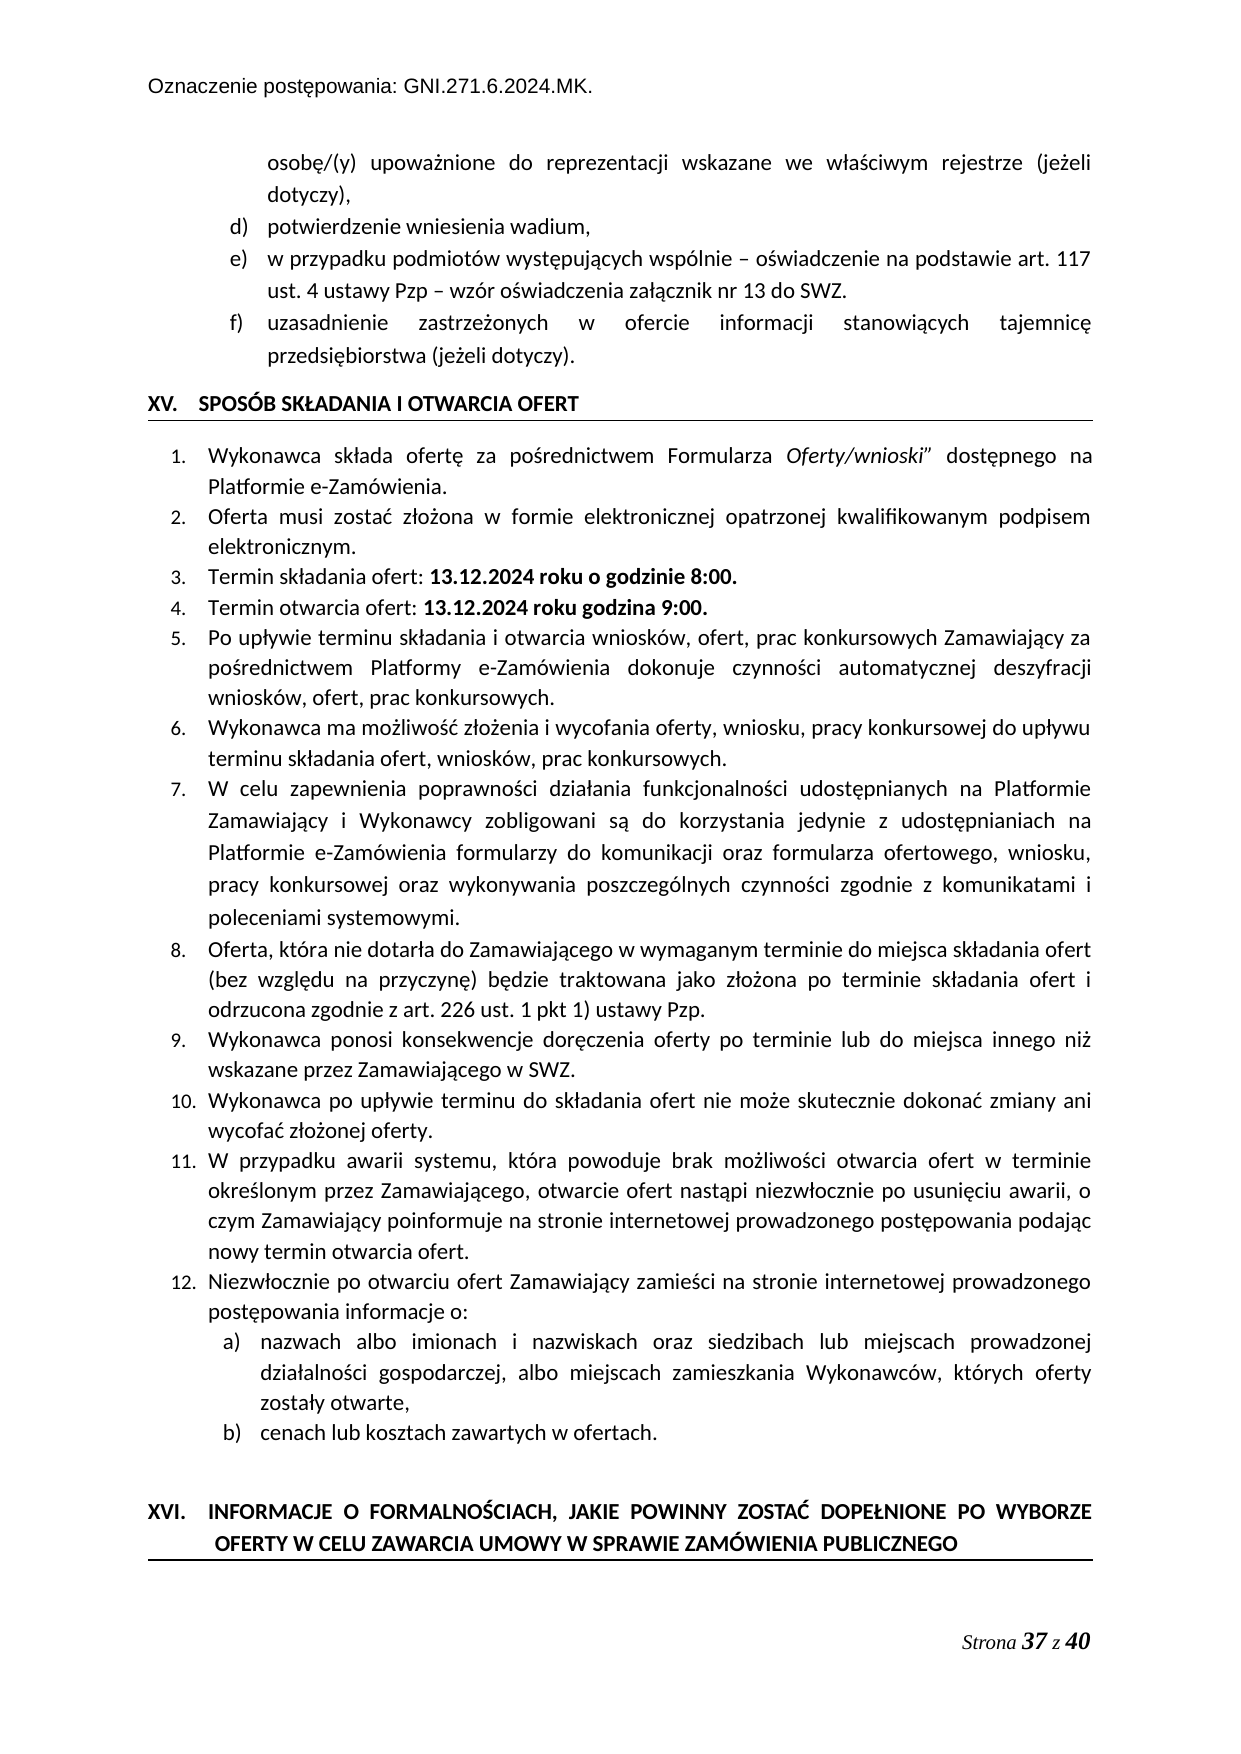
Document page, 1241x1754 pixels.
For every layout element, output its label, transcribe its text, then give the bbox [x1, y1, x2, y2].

text XV. SPOSÓB SKŁADANIA I OTWARCIA OFERT [148, 389, 1093, 420]
list Niezwłocznie po otwarciu ofert Zamawiający zamieści na stronie internetowej prowadzonego postępowania informacje o: [170, 1267, 1093, 1325]
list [229, 148, 1093, 208]
list Oferta, która nie dotarła do Zamawiającego w wymaganym terminie do miejsca składania ofert (bez względu na przyczynę) będzie traktowana jako złożona po terminie składania ofert i odrzucona zgodnie z art. 226 ust. 1 pkt 1) ustawy Pzp. [170, 935, 1093, 1023]
list Wykonawca po upływie terminu do składania ofert nie może skutecznie dokonać zmiany ani wycofać złożonej oferty. [170, 1086, 1093, 1144]
list Po upływie terminu składania i otwarcia wniosków, ofert, prac konkursowych Zamawiający za pośrednictwem Platformy e-Zamówienia dokonuje czynności automatycznej deszyfracji wniosków, ofert, prac konkursowych. [170, 623, 1093, 711]
list Termin otwarcia ofert: 13.12.2024 roku godzina 9:00. [170, 593, 1093, 621]
list Wykonawca ponosi konsekwencje doręczenia oferty po terminie lub do miejsca innego niż wskazane przez Zamawiającego w SWZ. [170, 1025, 1093, 1084]
list cenach lub kosztach zawartych w ofertach. [223, 1418, 1093, 1446]
list Oferta musi zostać złożona w formie elektronicznej opatrzonej kwalifikowanym podpisem elektronicznym. [170, 502, 1093, 560]
text XVI. INFORMACJE O FORMALNOŚCIACH, JAKIE POWINNY ZOSTAĆ DOPEŁNIONE PO WYBORZE OFERTY W CELU ZAWARCIA UMOWY W SPRAWIE ZAMÓWIENIA PUBLICZNEGO [148, 1497, 1093, 1559]
list W celu zapewnienia poprawności działania funkcjonalności udostępnianych na Platformie Zamawiający i Wykonawcy zobligowani są do korzystania jedynie z udostępnianiach na Platformie e-Zamówienia formularzy do komunikacji oraz formularza ofertowego, wniosku, pracy konkursowej oraz wykonywania poszczególnych czynności zgodnie z komunikatami i poleceniami systemowymi. [170, 774, 1093, 931]
list uzasadnienie zastrzeżonych w ofercie informacji stanowiących tajemnicę przedsiębiorstwa (jeżeli dotyczy). [229, 308, 1093, 369]
list Termin składania ofert: 13.12.2024 roku o godzinie 8:00. [170, 562, 1093, 590]
list Wykonawca składa ofertę za pośrednictwem Formularza Oferty/wnioski” dostępnego na Platformie e-Zamówienia. [170, 442, 1093, 500]
list W przypadku awarii systemu, która powoduje brak możliwości otwarcia ofert w terminie określonym przez Zamawiającego, otwarcie ofert nastąpi niezwłocznie po usunięciu awarii, o czym Zamawiający poinformuje na stronie internetowej prowadzonego postępowania podając nowy termin otwarcia ofert. [170, 1146, 1093, 1265]
list w przypadku podmiotów występujących wspólnie – oświadczenie na podstawie art. 117 ust. 4 ustawy Pzp – wzór oświadczenia załącznik nr 13 do SWZ. [229, 244, 1093, 304]
list nazwach albo imionach i nazwiskach oraz siedzibach lub miejscach prowadzonej działalności gospodarczej, albo miejscach zamieszkania Wykonawców, których oferty zostały otwarte, [223, 1327, 1093, 1416]
list potwierdzenie wniesienia wadium, [229, 212, 1093, 240]
list Wykonawca ma możliwość złożenia i wycofania oferty, wniosku, pracy konkursowej do upływu terminu składania ofert, wniosków, prac konkursowych. [170, 713, 1093, 772]
